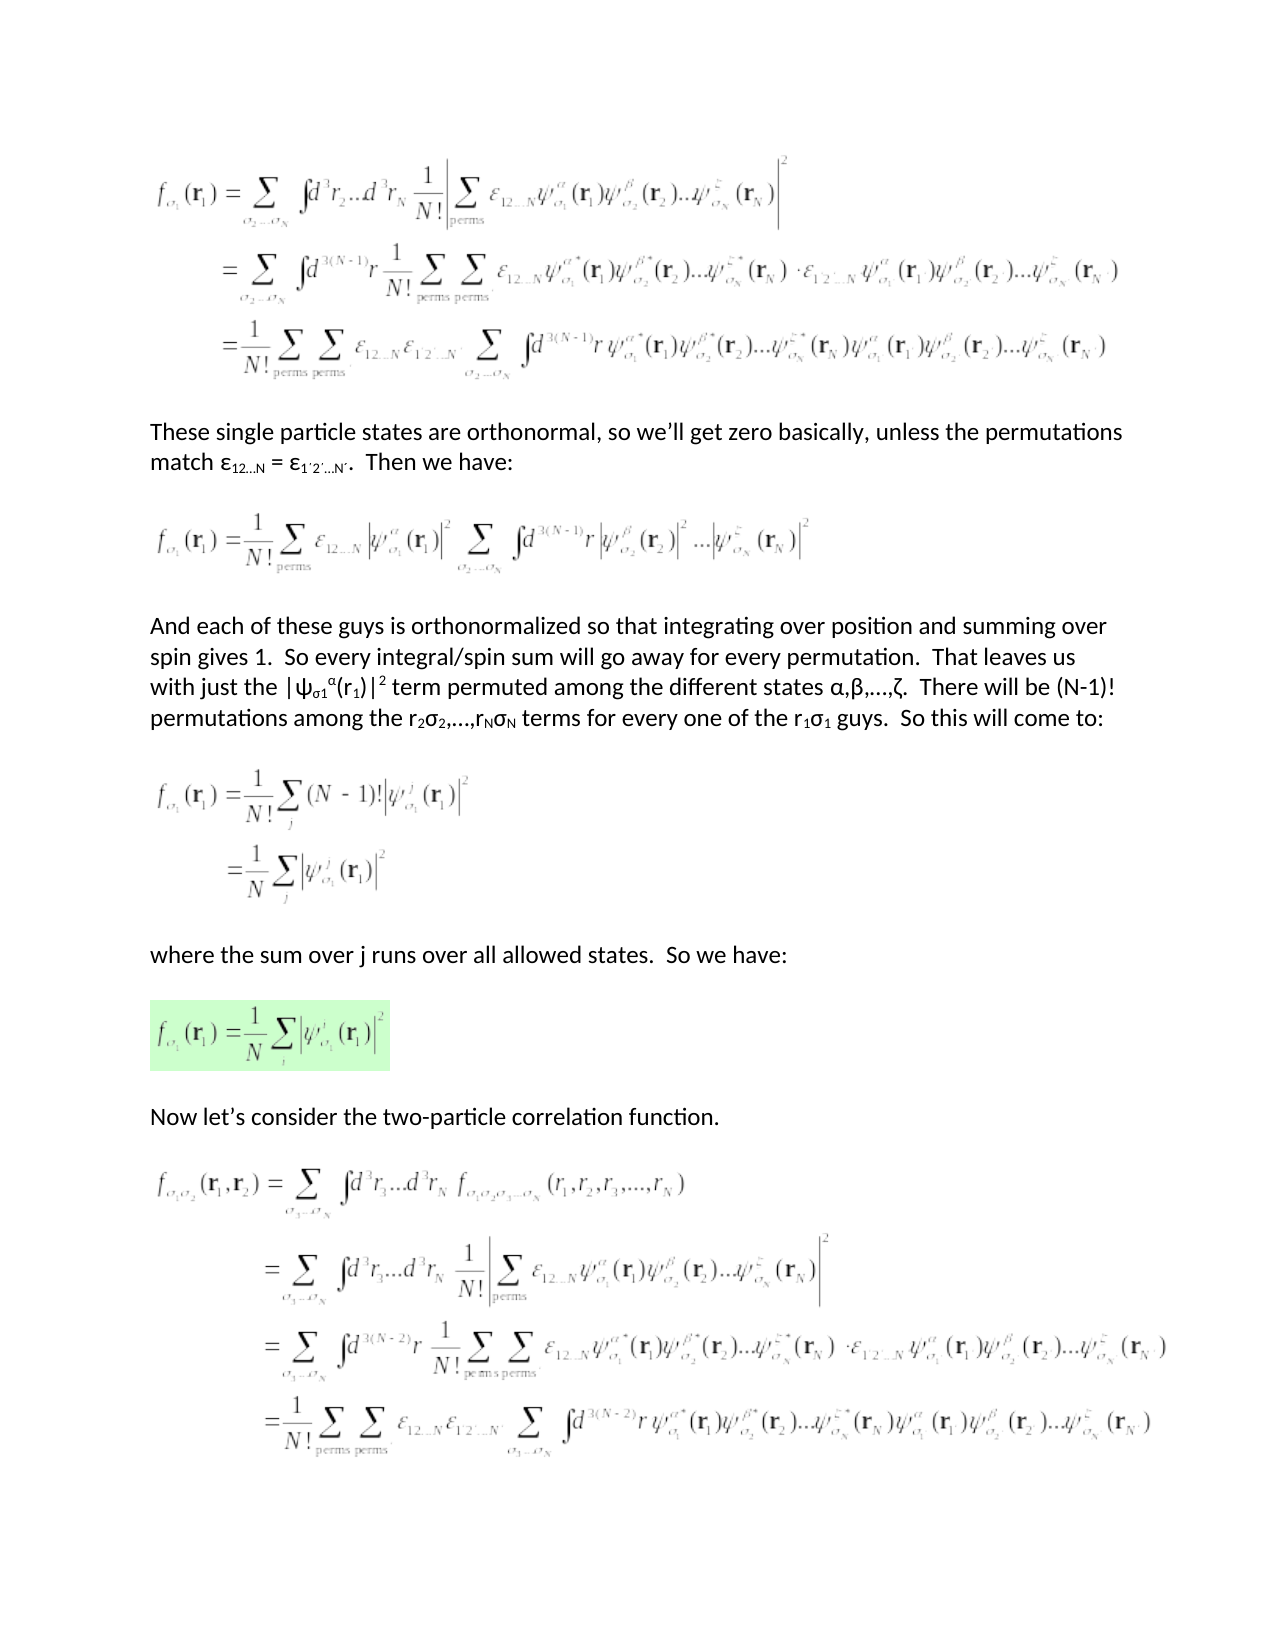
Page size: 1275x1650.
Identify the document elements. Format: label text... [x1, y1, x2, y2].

text where the sum over j runs over all allowed states. So we have: [150, 939, 1125, 969]
text These single particle states are orthonormal, so we’ll get zero basically, unless the permutations match ε12…N = ε1´2´…N´. Then we have: [150, 416, 1125, 477]
text Now let’s consider the two-particle correlation function. [150, 1101, 1125, 1132]
text And each of these guys is orthonormalized so that integrating over position and summing over spin gives 1. So every integral/spin sum will go away for every permutation. That leaves us with just the |ψσ1α(r1)|2 term permuted among the different states α,β,…,ζ. There will be (N-1)! permutations among the r2σ2,…,rNσN terms for every one of the r1σ1 guys. So this will come to: [150, 611, 1125, 733]
